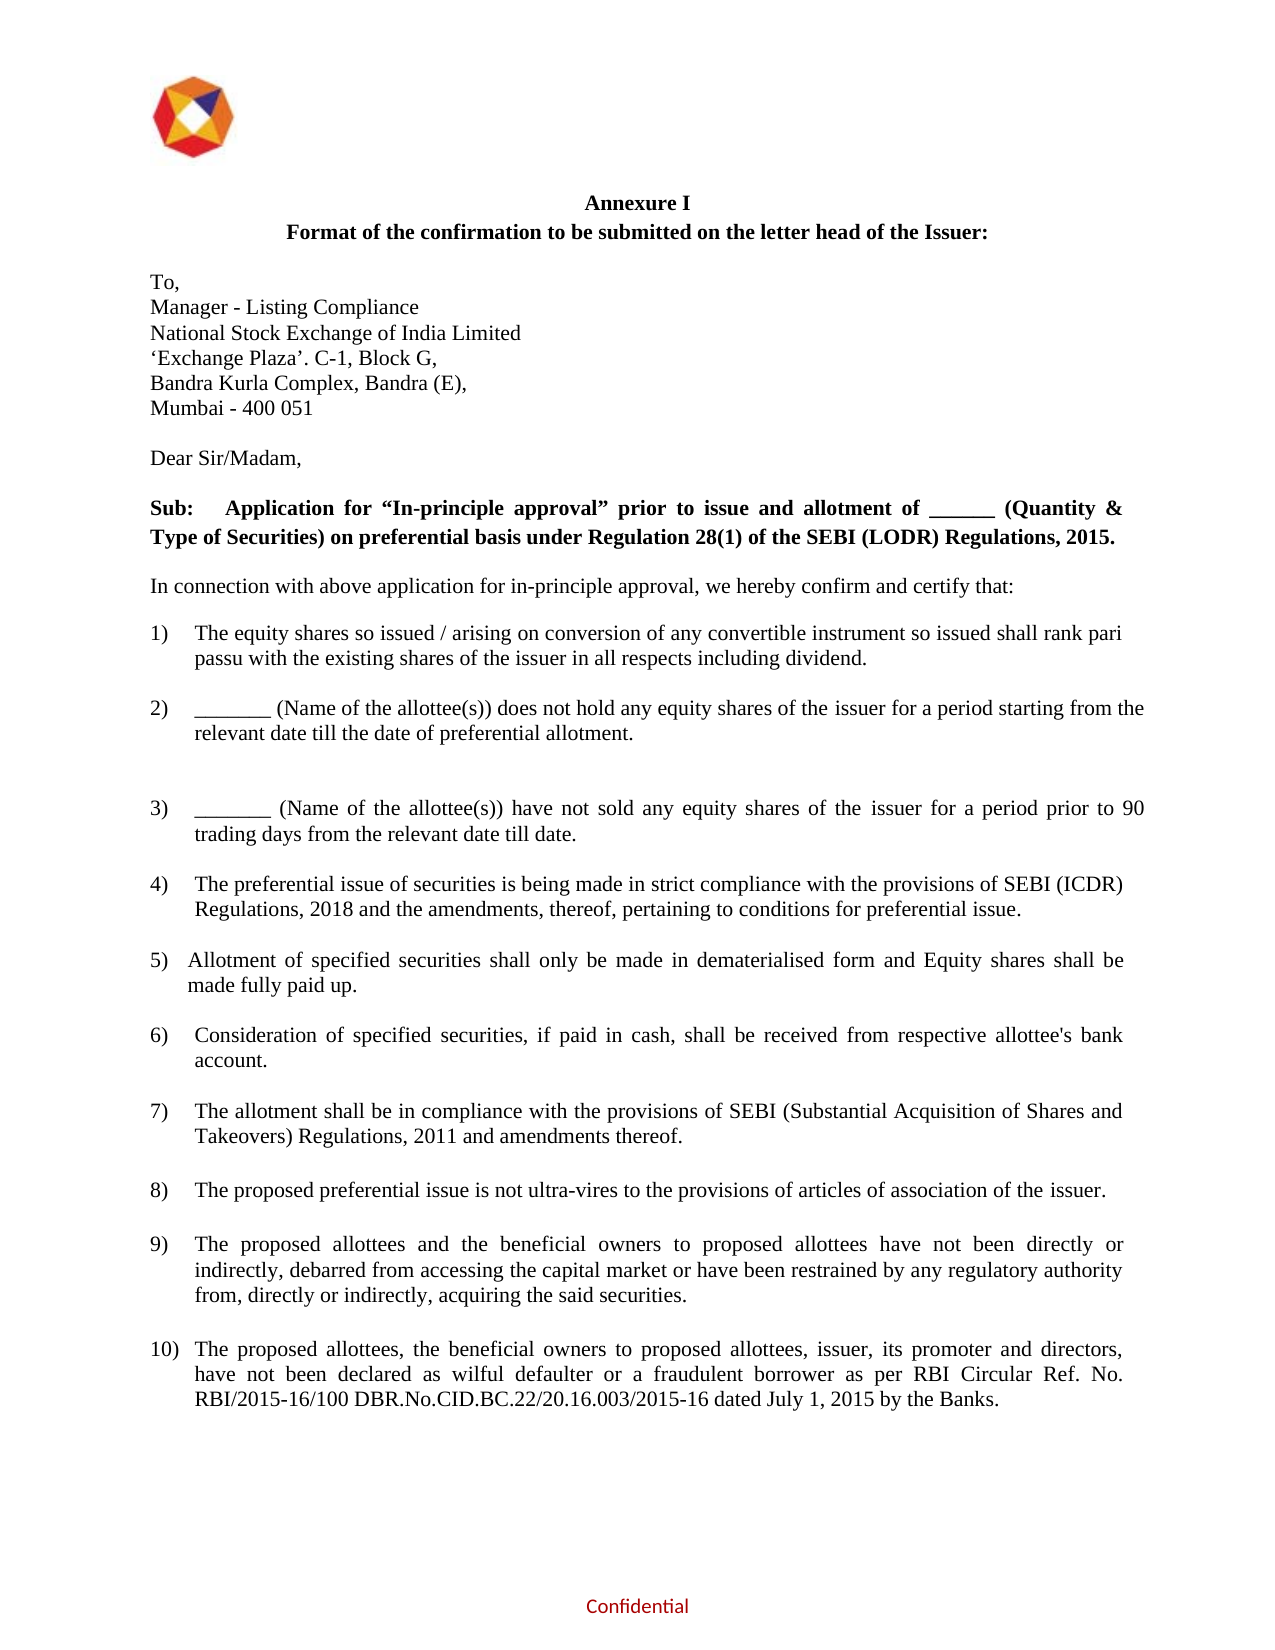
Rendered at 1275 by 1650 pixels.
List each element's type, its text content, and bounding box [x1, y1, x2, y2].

picture [150, 75, 238, 166]
text National Stock Exchange of India Limited [150, 319, 1125, 345]
text Mumbai - 400 051 [150, 395, 1125, 420]
list Consideration of specified securities, if paid in cash, shall be received from respective allottee's bank account. [150, 1022, 1125, 1073]
text Annexure I [150, 190, 1125, 216]
list The proposed preferential issue is not ultra-vires to the provisions of articles of association of the issuer. [150, 1177, 1125, 1202]
list _______ (Name of the allottee(s)) does not hold any equity shares of the issuer for a period starting from the relevant date till the date of preferential allotment. [150, 695, 1144, 746]
text Dear Sir/Madam, [150, 445, 1125, 470]
list The proposed allottees and the beneficial owners to proposed allottees have not been directly or indirectly, debarred from accessing the capital market or have been restrained by any regulatory authority from, directly or indirectly, acquiring the said securities. [150, 1231, 1125, 1307]
list The preferential issue of securities is being made in strict compliance with the provisions of SEBI (ICDR) Regulations, 2018 and the amendments, thereof, pertaining to conditions for preferential issue. [150, 871, 1125, 921]
list The proposed allottees, the beneficial owners to proposed allottees, issuer, its promoter and directors, have not been declared as wilful defaulter or a fraudulent borrower as per RBI Circular Ref. No. RBI/2015-16/100 DBR.No.CID.BC.22/20.16.003/2015-16 dated July 1, 2015 by the Banks. [150, 1336, 1125, 1412]
list Allotment of specified securities shall only be made in dematerialised form and Equity shares shall be made fully paid up. [150, 947, 1125, 997]
list The allotment shall be in compliance with the provisions of SEBI (Substantial Acquisition of Shares and Takeovers) Regulations, 2011 and amendments thereof. [150, 1098, 1125, 1148]
text ‘Exchange Plaza’. C-1, Block G, [150, 345, 1125, 370]
text Manager - Listing Compliance [150, 294, 1125, 319]
text Format of the confirmation to be submitted on the letter head of the Issuer: [150, 219, 1125, 244]
list The equity shares so issued / arising on conversion of any convertible instrument so issued shall rank pari passu with the existing shares of the issuer in all respects including dividend. [150, 619, 1125, 670]
text To, [150, 269, 1125, 294]
text Bandra Kurla Complex, Bandra (E), [150, 370, 1125, 395]
text Sub: Application for “In-principle approval” prior to issue and allotment of ______ (Quantity & Type of Securities) on preferential basis under Regulation 28(1) of the SEBI (LODR) Regulations, 2015. [150, 495, 1125, 549]
text In connection with above application for in-principle approval, we hereby confirm and certify that: [150, 573, 1125, 599]
list _______ (Name of the allottee(s)) have not sold any equity shares of the issuer for a period prior to 90 trading days from the relevant date till date. [150, 795, 1144, 846]
